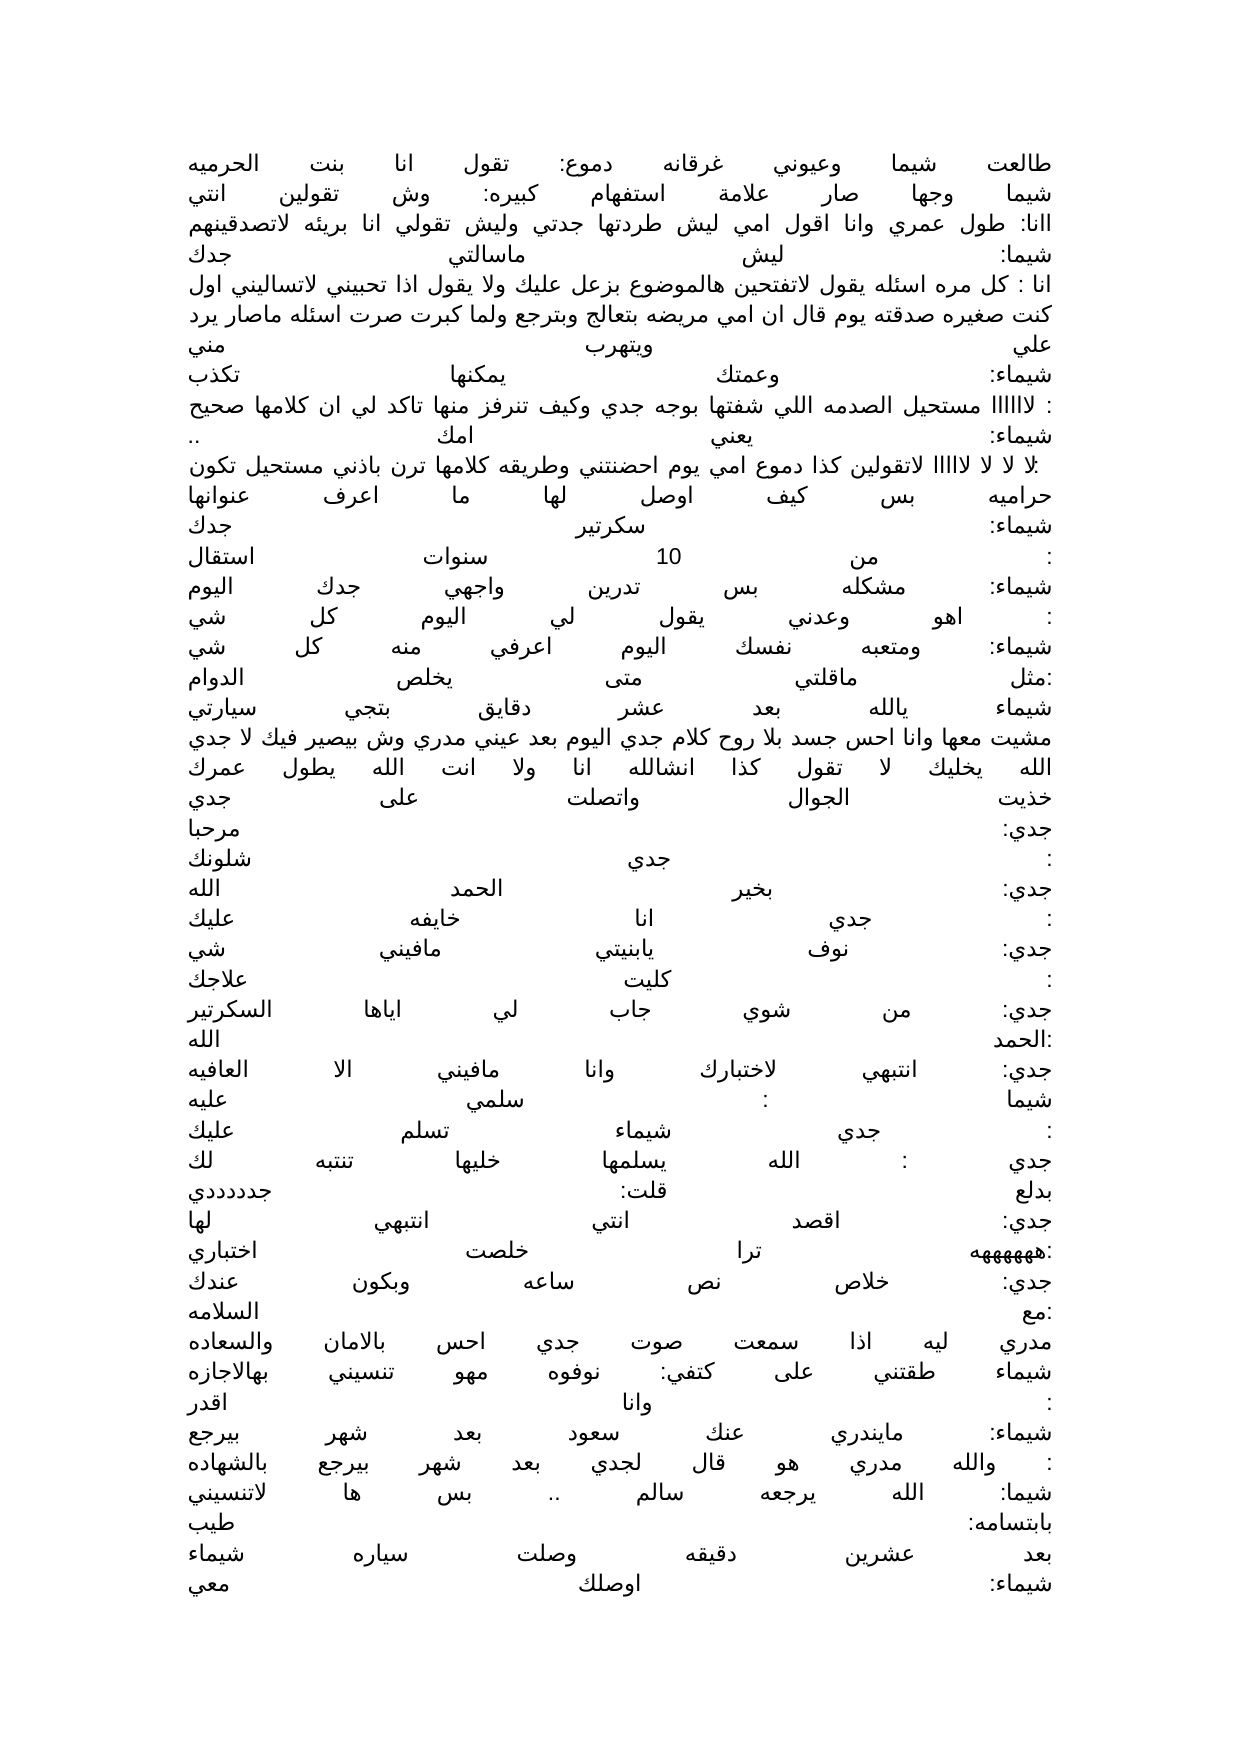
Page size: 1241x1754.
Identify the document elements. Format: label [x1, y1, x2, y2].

text [187, 150, 1053, 1596]
